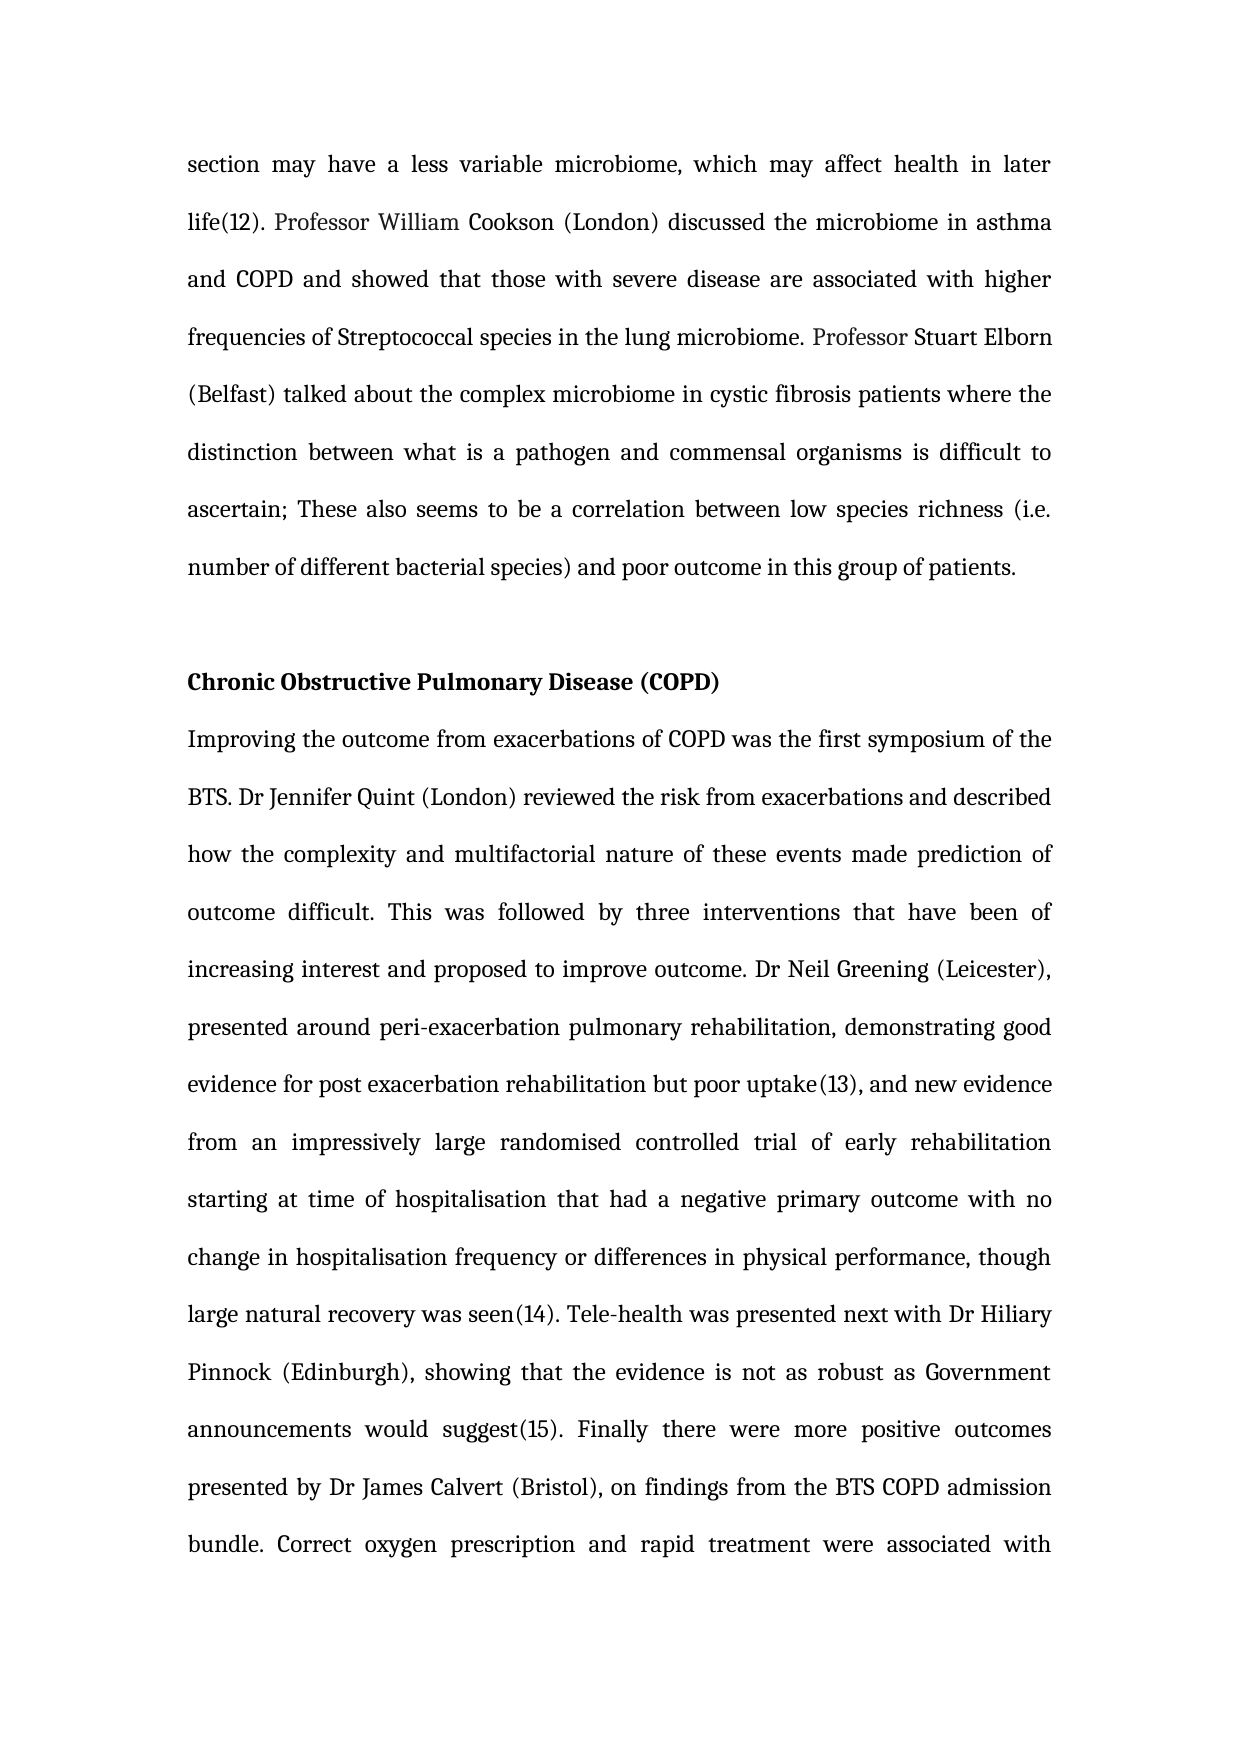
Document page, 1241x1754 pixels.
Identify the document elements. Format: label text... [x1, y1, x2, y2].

text Chronic Obstructive Pulmonary Disease (COPD) [187, 667, 1053, 696]
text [187, 725, 1053, 1559]
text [187, 150, 1053, 581]
